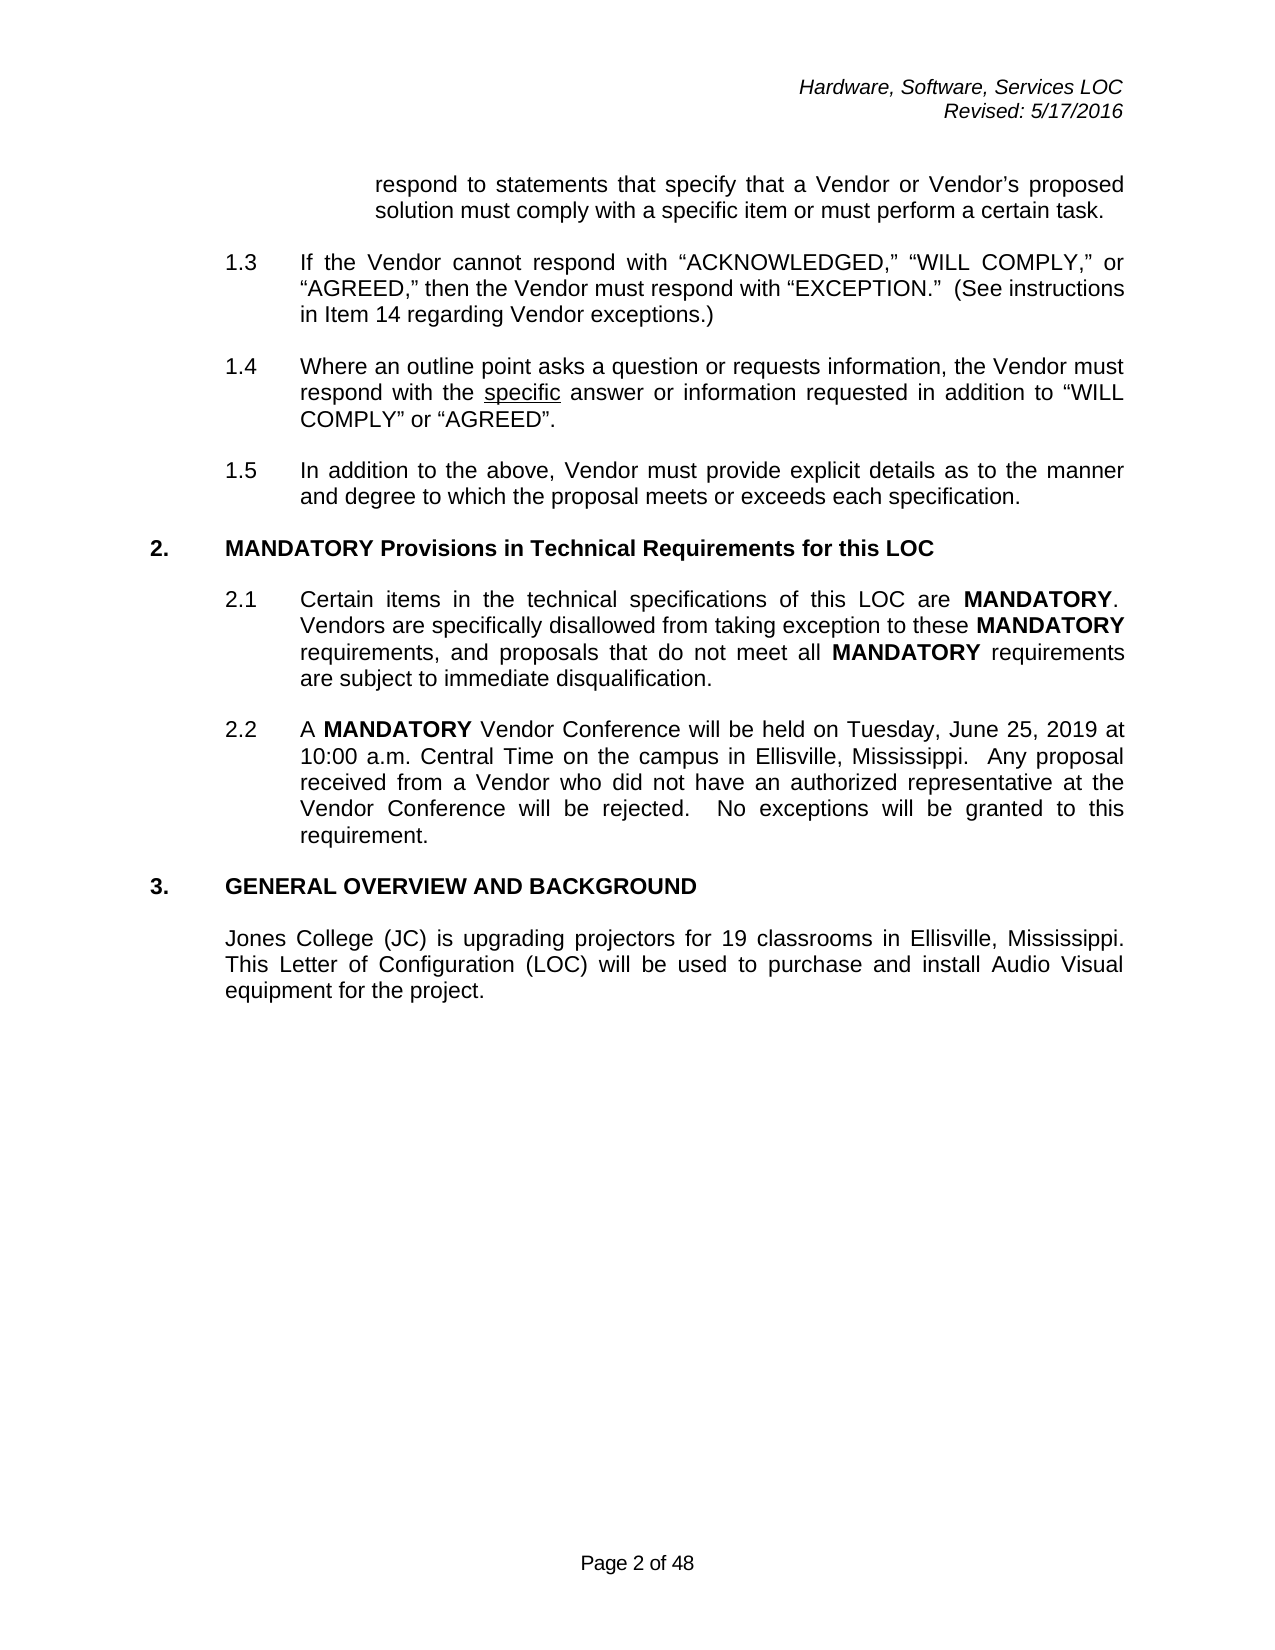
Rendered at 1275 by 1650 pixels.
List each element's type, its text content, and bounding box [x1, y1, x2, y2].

text A MANDATORY Vendor Conference will be held on Tuesday, June 25, 2019 at 10:00 a.m. Central Time on the campus in Ellisville, Mississippi. Any proposal received from a Vendor who did not have an authorized representative at the Vendor Conference will be rejected. No exceptions will be granted to this requirement. [225, 716, 1125, 848]
text If the Vendor cannot respond with “ACKNOWLEDGED,” “WILL COMPLY,” or “AGREED,” then the Vendor must respond with “EXCEPTION.” (See instructions in Item 14 regarding Vendor exceptions.) [225, 249, 1125, 328]
text GENERAL OVERVIEW AND BACKGROUND [150, 873, 1125, 899]
text Certain items in the technical specifications of this LOC are MANDATORY. Vendors are specifically disallowed from taking exception to these MANDATORY requirements, and proposals that do not meet all MANDATORY requirements are subject to immediate disqualification. [225, 586, 1125, 691]
text MANDATORY Provisions in Technical Requirements for this LOC [150, 534, 1125, 561]
text In addition to the above, Vendor must provide explicit details as to the manner and degree to which the proposal meets or exceeds each specification. [225, 457, 1125, 509]
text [300, 171, 1125, 224]
text Where an outline point asks a question or requests information, the Vendor must respond with the specific answer or information requested in addition to “WILL COMPLY” or “AGREED”. [225, 353, 1125, 432]
list Jones College MSU(JC) is upgrading projectors for 19 classrooms in Ellisville, Mississippi. This Letter of Configuration (LOC) will be used to purchase and install Audio Visual equipment for the project. [225, 924, 1125, 1003]
